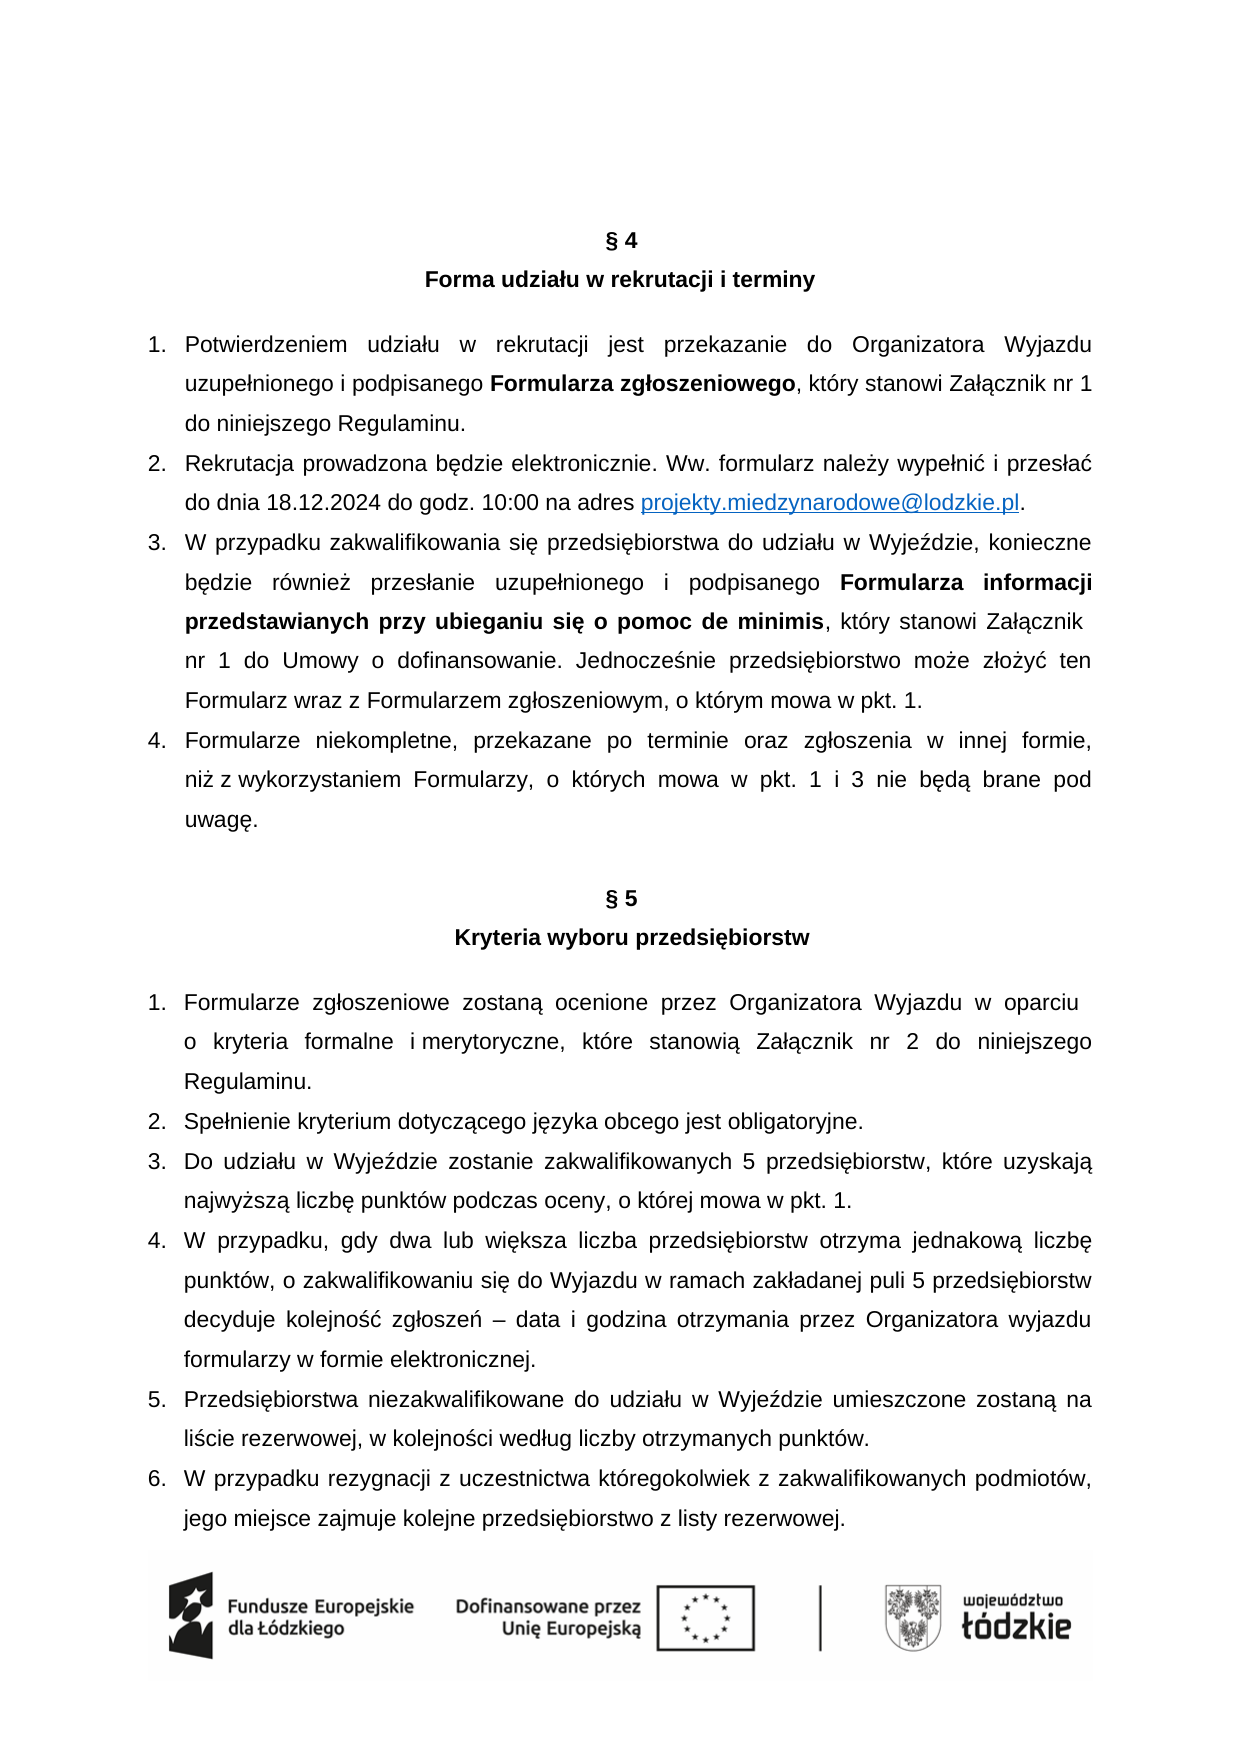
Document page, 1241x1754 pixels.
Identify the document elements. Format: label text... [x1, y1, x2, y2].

list Formularze niekompletne, przekazane po terminie oraz zgłoszenia w innej formie, niż z wykorzystaniem Formularzy, o których mowa w pkt. 1 i 3 nie będą brane pod uwagę. [148, 727, 1093, 832]
list Do udziału w Wyjeździe zostanie zakwalifikowanych 5 przedsiębiorstw, które uzyskają najwyższą liczbę punktów podczas oceny, o której mowa w pkt. 1. [148, 1148, 1093, 1213]
list Rekrutacja prowadzona będzie elektronicznie. Ww. formularz należy wypełnić i przesłać do dnia 18.12.2024 do godz. 10:00 na adres projekty.miedzynarodowe@lodzkie.pl. [148, 449, 1093, 515]
list Przedsiębiorstwa niezakwalifikowane do udziału w Wyjeździe umieszczone zostaną na liście rezerwowej, w kolejności według liczby otrzymanych punktów. [148, 1386, 1093, 1451]
list Potwierdzeniem udziału w rekrutacji jest przekazanie do Organizatora Wyjazdu uzupełnionego i podpisanego Formularza zgłoszeniowego, który stanowi Załącznik nr 1 do niniejszego Regulaminu. [148, 331, 1093, 436]
list W przypadku zakwalifikowania się przedsiębiorstwa do udziału w Wyjeździe, konieczne będzie również przesłanie uzupełnionego i podpisanego Formularza informacji przedstawianych przy ubieganiu się o pomoc de minimis, który stanowi Załącznik nr 1 do Umowy o dofinansowanie. Jednocześnie przedsiębiorstwo może złożyć ten Formularz wraz z Formularzem zgłoszeniowym, o którym mowa w pkt. 1. [148, 529, 1093, 713]
picture [147, 1550, 1093, 1681]
text § 4 [605, 227, 1093, 253]
text § 5 [605, 885, 1093, 911]
list W przypadku, gdy dwa lub większa liczba przedsiębiorstw otrzyma jednakową liczbę punktów, o zakwalifikowaniu się do Wyjazdu w ramach zakładanej puli 5 przedsiębiorstw decyduje kolejność zgłoszeń – data i godzina otrzymania przez Organizatora wyjazdu formularzy w formie elektronicznej. [148, 1227, 1093, 1372]
list Spełnienie kryterium dotyczącego języka obcego jest obligatoryjne. [148, 1108, 1093, 1134]
list Formularze zgłoszeniowe zostaną ocenione przez Organizatora Wyjazdu w oparciu o kryteria formalne i merytoryczne, które stanowią Załącznik nr 2 do niniejszego Regulaminu. [148, 989, 1093, 1094]
list W przypadku rezygnacji z uczestnictwa któregokolwiek z zakwalifikowanych podmiotów, jego miejsce zajmuje kolejne przedsiębiorstwo z listy rezerwowej. [148, 1465, 1093, 1531]
text Forma udziału w rekrutacji i terminy [148, 266, 1093, 292]
text Kryteria wyboru przedsiębiorstw [148, 924, 1093, 951]
